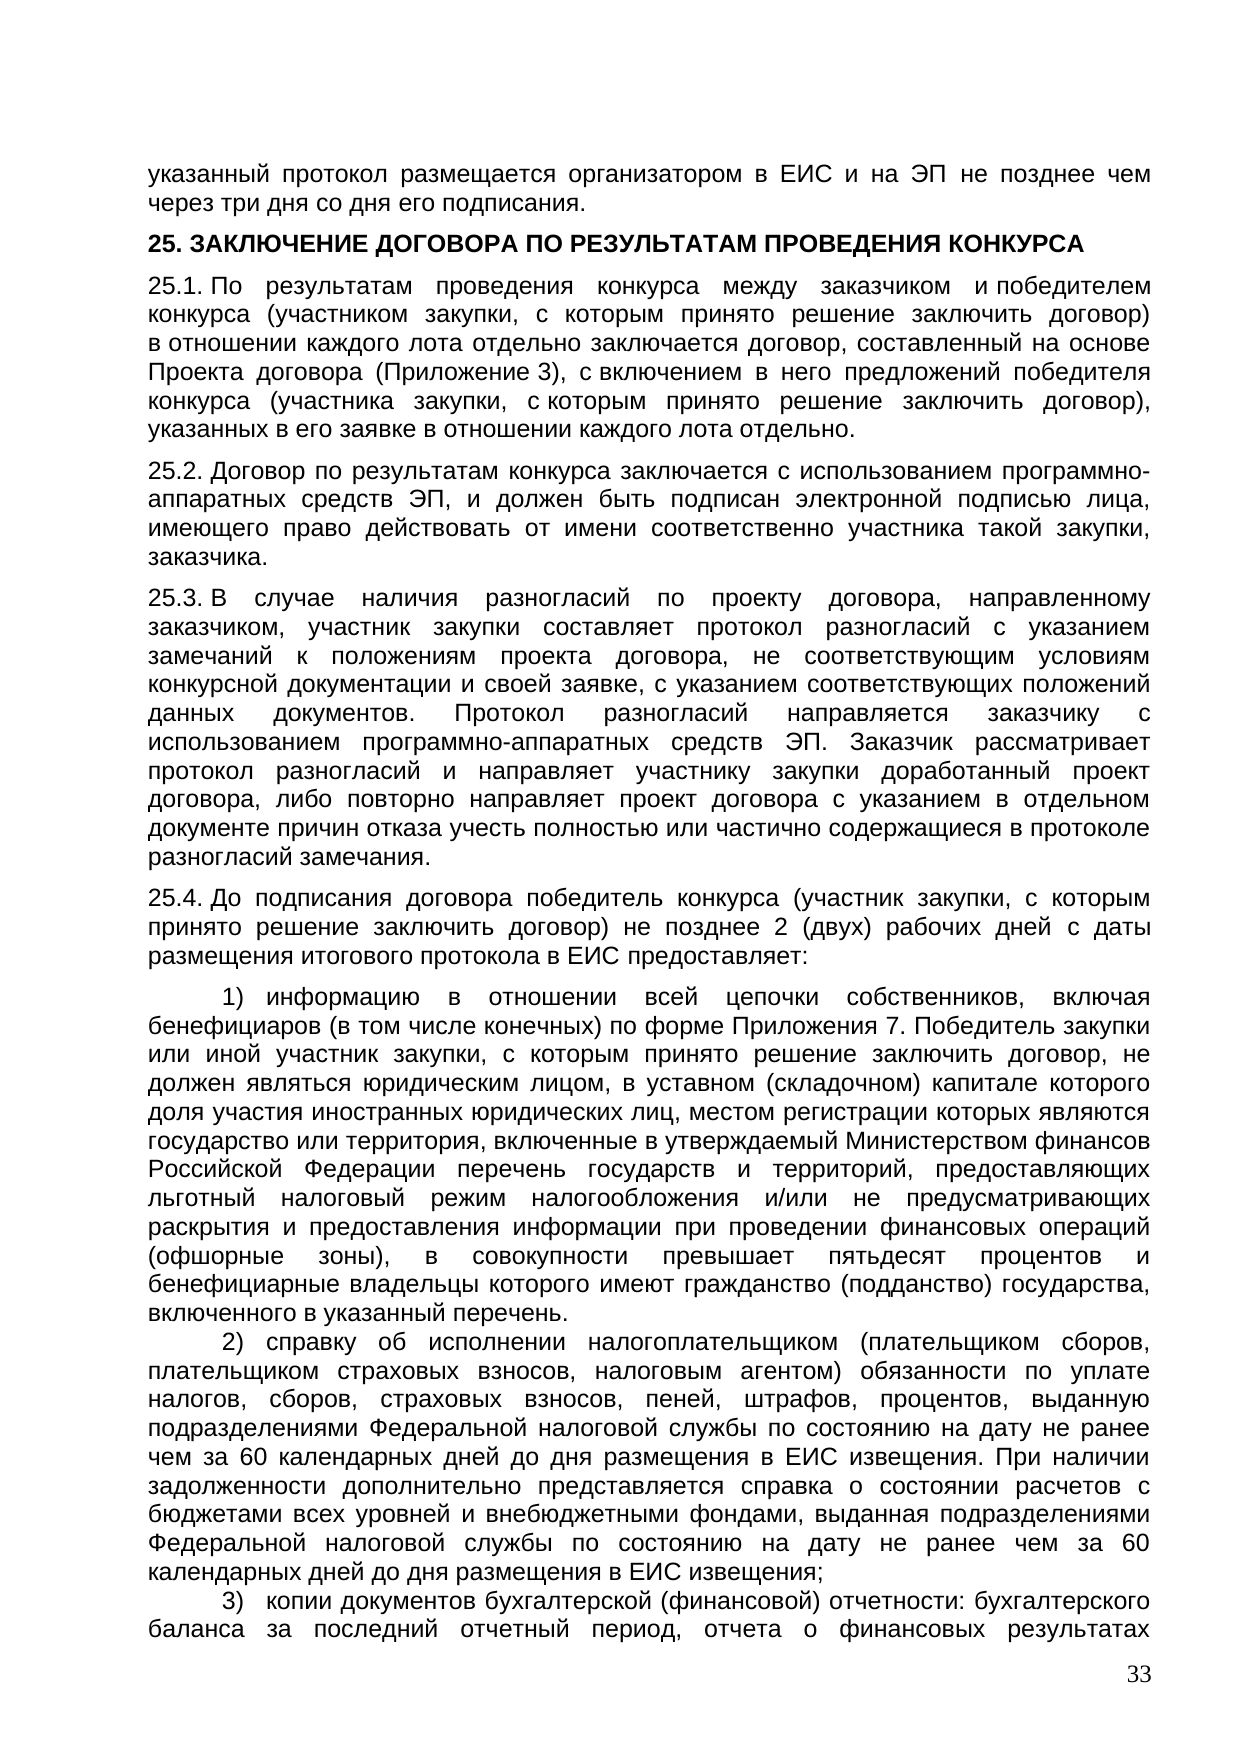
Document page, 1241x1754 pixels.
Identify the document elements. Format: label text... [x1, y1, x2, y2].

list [148, 1586, 1152, 1643]
list справку об исполнении налогоплательщиком (плательщиком сборов, плательщиком страховых взносов, налоговым агентом) обязанности по уплате налогов, сборов, страховых взносов, пеней, штрафов, процентов, выданную подразделениями Федеральной налоговой службы по состоянию на дату не ранее чем за 60 календарных дней до дня размещения в ЕИС извещения. При наличии задолженности дополнительно представляется справка о состоянии расчетов с бюджетами всех уровней и внебюджетными фондами, выданная подразделениями Федеральной налоговой службы по состоянию на дату не ранее чем за 60 календарных дней до дня размещения в ЕИС извещения; [148, 1327, 1152, 1586]
list информацию в отношении всей цепочки собственников, включая бенефициаров (в том числе конечных) по форме Приложения 7. Победитель закупки или иной участник закупки, с которым принято решение заключить договор, не должен являться юридическим лицом, в уставном (складочном) капитале которого доля участия иностранных юридических лиц, местом регистрации которых являются государство или территория, включенные в утверждаемый Министерством финансов Российской Федерации перечень государств и территорий, предоставляющих льготный налоговый режим налогообложения и/или не предусматривающих раскрытия и предоставления информации при проведении финансовых операций (офшорные зоны), в совокупности превышает пятьдесят процентов и бенефициарные владельцы которого имеют гражданство (подданство) государства, включенного в указанный перечень. [148, 982, 1152, 1327]
subtitle Заключение договора по результатам проведения конкурса [148, 229, 1152, 258]
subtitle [148, 159, 1152, 217]
subtitle До подписания договора победитель конкурса (участник закупки, с которым принято решение заключить договор) не позднее 2 (двух) рабочих дней с даты размещения итогового протокола в ЕИС предоставляет: [148, 883, 1152, 969]
subtitle По результатам проведения конкурса между заказчиком и победителем конкурса (участником закупки, с которым принято решение заключить договор) в отношении каждого лота отдельно заключается договор, составленный на основе Проекта договора (Приложение 3), с включением в него предложений победителя конкурса (участника закупки, с которым принято решение заключить договор), указанных в его заявке в отношении каждого лота отдельно. [148, 271, 1152, 443]
subtitle Договор по результатам конкурса заключается с использованием программно-аппаратных средств ЭП, и должен быть подписан электронной подписью лица, имеющего право действовать от имени соответственно участника такой закупки, заказчика. [148, 456, 1152, 571]
subtitle В случае наличия разногласий по проекту договора, направленному заказчиком, участник закупки составляет протокол разногласий с указанием замечаний к положениям проекта договора, не соответствующим условиям конкурсной документации и своей заявке, с указанием соответствующих положений данных документов. Протокол разногласий направляется заказчику с использованием программно-аппаратных средств ЭП. Заказчик рассматривает протокол разногласий и направляет участнику закупки доработанный проект договора, либо повторно направляет проект договора с указанием в отдельном документе причин отказа учесть полностью или частично содержащиеся в протоколе разногласий замечания. [148, 583, 1152, 871]
